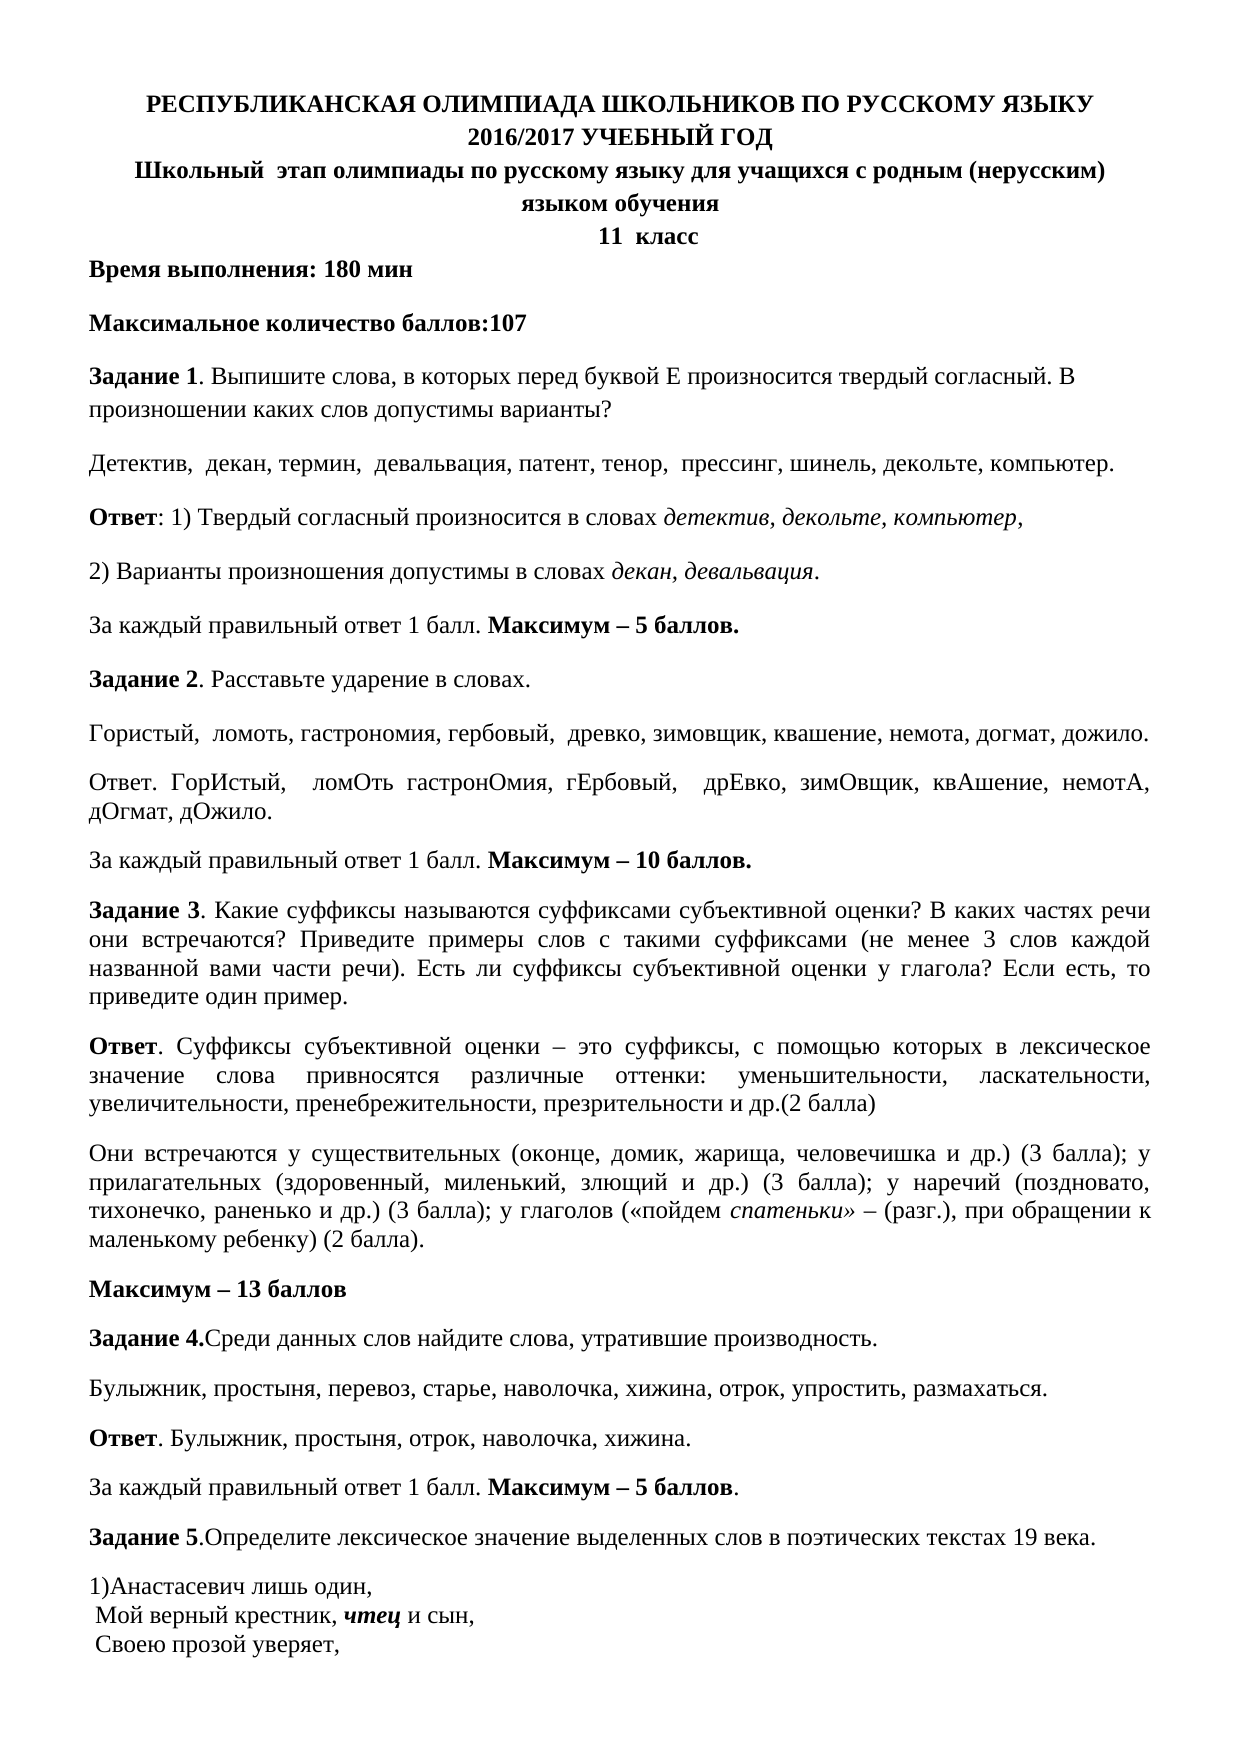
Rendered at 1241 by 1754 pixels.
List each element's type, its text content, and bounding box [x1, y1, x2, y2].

text Время выполнения: 180 мин [89, 254, 1152, 282]
text 11 класс [89, 221, 1152, 249]
text За каждый правильный ответ 1 балл. Максимум – 5 баллов. [89, 610, 1152, 639]
text РЕСПУБЛИКАНСКАЯ ОЛИМПИАДА ШКОЛЬНИКОВ ПО РУССКОМУ ЯЗЫКУ [89, 89, 1152, 117]
text Своею прозой уверяет, [89, 1629, 1152, 1658]
text Задание 3. Какие суффиксы называются суффиксами субъективной оценки? В каких частях речи они встречаются? Приведите примеры слов с такими суффиксами (не менее 3 слов каждой названной вами части речи). Есть ли суффиксы субъективной оценки у глагола? Если есть, то приведите один пример. [89, 895, 1152, 1010]
text Максимум – 13 баллов [89, 1274, 1152, 1303]
text Мой верный крестник, чтец и сын, [89, 1600, 1152, 1629]
text Максимальное количество баллов:107 [89, 308, 1152, 336]
text Задание 2. Расставьте ударение в словах. [89, 664, 1152, 692]
text Ответ: 1) Твердый согласный произносится в словах детектив, декольте, компьютер, [89, 502, 1152, 531]
text Они встречаются у существительных (оконце, домик, жарища, человечишка и др.) (3 балла); у прилагательных (здоровенный, миленький, злющий и др.) (3 балла); у наречий (поздновато, тихонечко, раненько и др.) (3 балла); у глаголов («пойдем спатеньки» – (разг.), при обращении к маленькому ребенку) (2 балла). [89, 1138, 1152, 1253]
text Задание 1. Выпишите слова, в которых перед буквой Е произносится твердый согласный. В произношении каких слов допустимы варианты? [89, 361, 1152, 423]
text За каждый правильный ответ 1 балл. Максимум – 10 баллов. [89, 846, 1152, 874]
text Задание 5.Определите лексическое значение выделенных слов в поэтических текстах 19 века. [89, 1522, 1152, 1551]
text 2) Варианты произношения допустимы в словах декан, девальвация. [89, 556, 1152, 585]
text Задание 4.Среди данных слов найдите слова, утратившие производность. [89, 1323, 1152, 1352]
text Булыжник, простыня, перевоз, старье, наволочка, хижина, отрок, упростить, размахаться. [89, 1373, 1152, 1402]
text За каждый правильный ответ 1 балл. Максимум – 5 баллов. [89, 1472, 1152, 1501]
text Гористый, ломоть, гастрономия, гербовый, древко, зимовщик, квашение, немота, догмат, дожило. [89, 718, 1152, 746]
text Детектив, декан, термин, девальвация, патент, тенор, прессинг, шинель, декольте, компьютер. [89, 448, 1152, 477]
text 2016/2017 УЧЕБНЫЙ ГОД [89, 122, 1152, 150]
text Ответ. ГорИстый, ломОть гастронОмия, гЕрбовый, дрЕвко, зимОвщик, квАшение, немотА, дОгмат, дОжило. [89, 767, 1152, 825]
text 1)Анастасевич лишь один, [89, 1571, 1152, 1600]
text Ответ. Булыжник, простыня, отрок, наволочка, хижина. [89, 1423, 1152, 1451]
text Ответ. Суффиксы субъективной оценки – это суффиксы, с помощью которых в лексическое значение слова привносятся различные оттенки: уменьшительности, ласкательности, увеличительности, пренебрежительности, презрительности и др.(2 балла) [89, 1031, 1152, 1117]
text Школьный этап олимпиады по русскому языку для учащихся с родным (нерусским) языком обучения [89, 155, 1152, 216]
